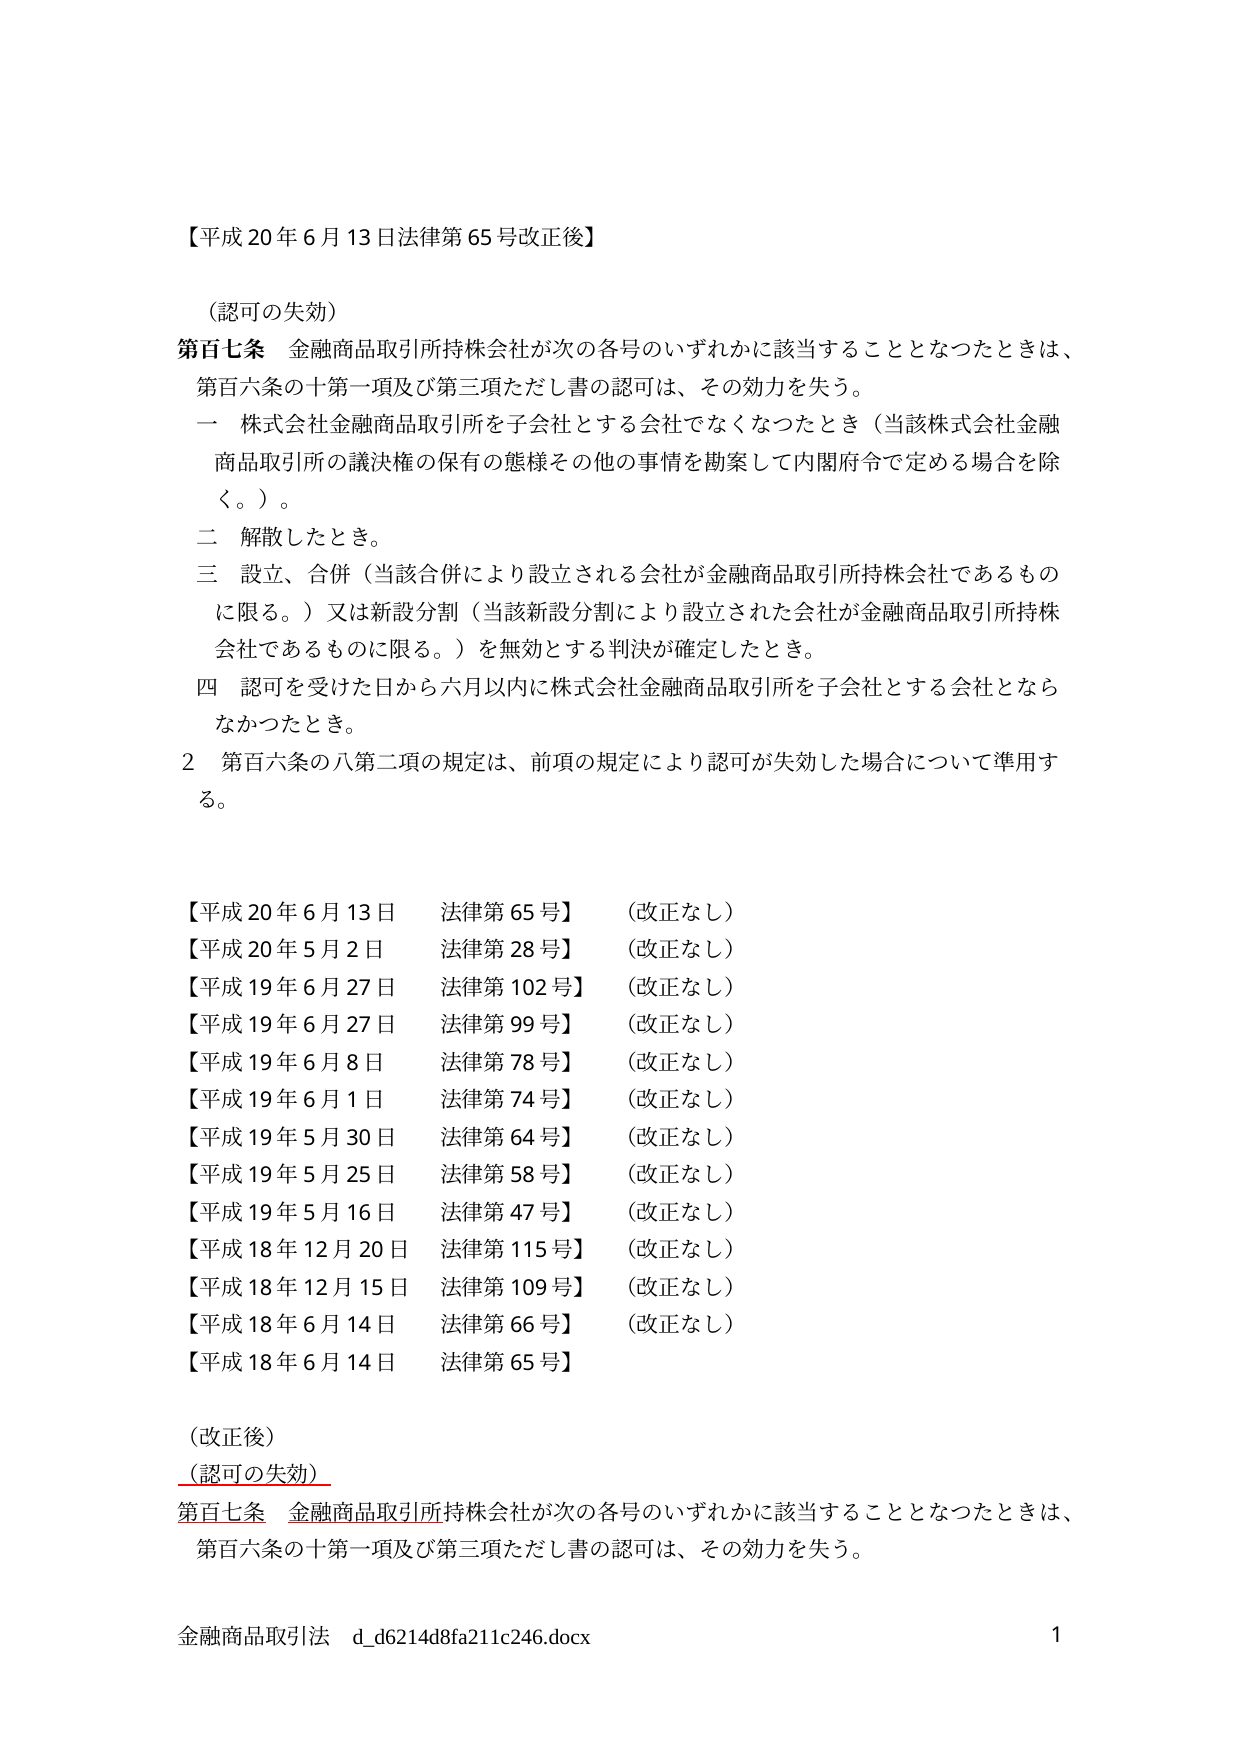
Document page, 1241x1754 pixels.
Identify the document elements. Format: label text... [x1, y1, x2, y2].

text 【平成19年6月27日 法律第99号】 （改正なし） [177, 1004, 1063, 1042]
text ２ 第百六条の八第二項の規定は、前項の規定により認可が失効した場合について準用する。 [177, 742, 1063, 817]
text 【平成19年5月16日 法律第47号】 （改正なし） [177, 1192, 1063, 1229]
text 三 設立、合併（当該合併により設立される会社が金融商品取引所持株会社であるものに限る。）又は新設分割（当該新設分割により設立された会社が金融商品取引所持株会社であるものに限る。）を無効とする判決が確定したとき。 [196, 554, 1063, 667]
text 【平成20年5月2日 法律第28号】 （改正なし） [177, 929, 1063, 967]
text 【平成18年6月14日 法律第66号】 （改正なし） [177, 1304, 1063, 1342]
text 【平成19年6月8日 法律第78号】 （改正なし） [177, 1042, 1063, 1079]
text 【平成19年6月1日 法律第74号】 （改正なし） [177, 1079, 1063, 1117]
text （改正後） [177, 1417, 1063, 1454]
text 二 解散したとき。 [196, 517, 1063, 554]
text 【平成18年12月15日 法律第109号】 （改正なし） [177, 1267, 1063, 1304]
text （認可の失効） [177, 1454, 1063, 1492]
text 【平成19年6月27日 法律第102号】 （改正なし） [177, 967, 1063, 1004]
text 【平成19年5月30日 法律第64号】 （改正なし） [177, 1117, 1063, 1154]
text 一 株式会社金融商品取引所を子会社とする会社でなくなつたとき（当該株式会社金融商品取引所の議決権の保有の態様その他の事情を勘案して内閣府令で定める場合を除く。）。 [196, 404, 1063, 517]
text 【平成18年12月20日 法律第115号】 （改正なし） [177, 1229, 1063, 1267]
text 【平成19年5月25日 法律第58号】 （改正なし） [177, 1154, 1063, 1192]
text 【平成20年6月13日 法律第65号】 （改正なし） [177, 892, 1063, 929]
text 第百七条 金融商品取引所持株会社が次の各号のいずれかに該当することとなつたときは、第百六条の十第一項及び第三項ただし書の認可は、その効力を失う。 [177, 1492, 1063, 1567]
text 【平成18年6月14日 法律第65号】 [177, 1342, 1063, 1379]
text 四 認可を受けた日から六月以内に株式会社金融商品取引所を子会社とする会社とならなかつたとき。 [196, 667, 1063, 742]
text 【平成20年6月13日法律第65号改正後】 [177, 217, 1063, 254]
text （認可の失効） [196, 292, 1063, 329]
text 第百七条 金融商品取引所持株会社が次の各号のいずれかに該当することとなつたときは、第百六条の十第一項及び第三項ただし書の認可は、その効力を失う。 [177, 329, 1063, 404]
